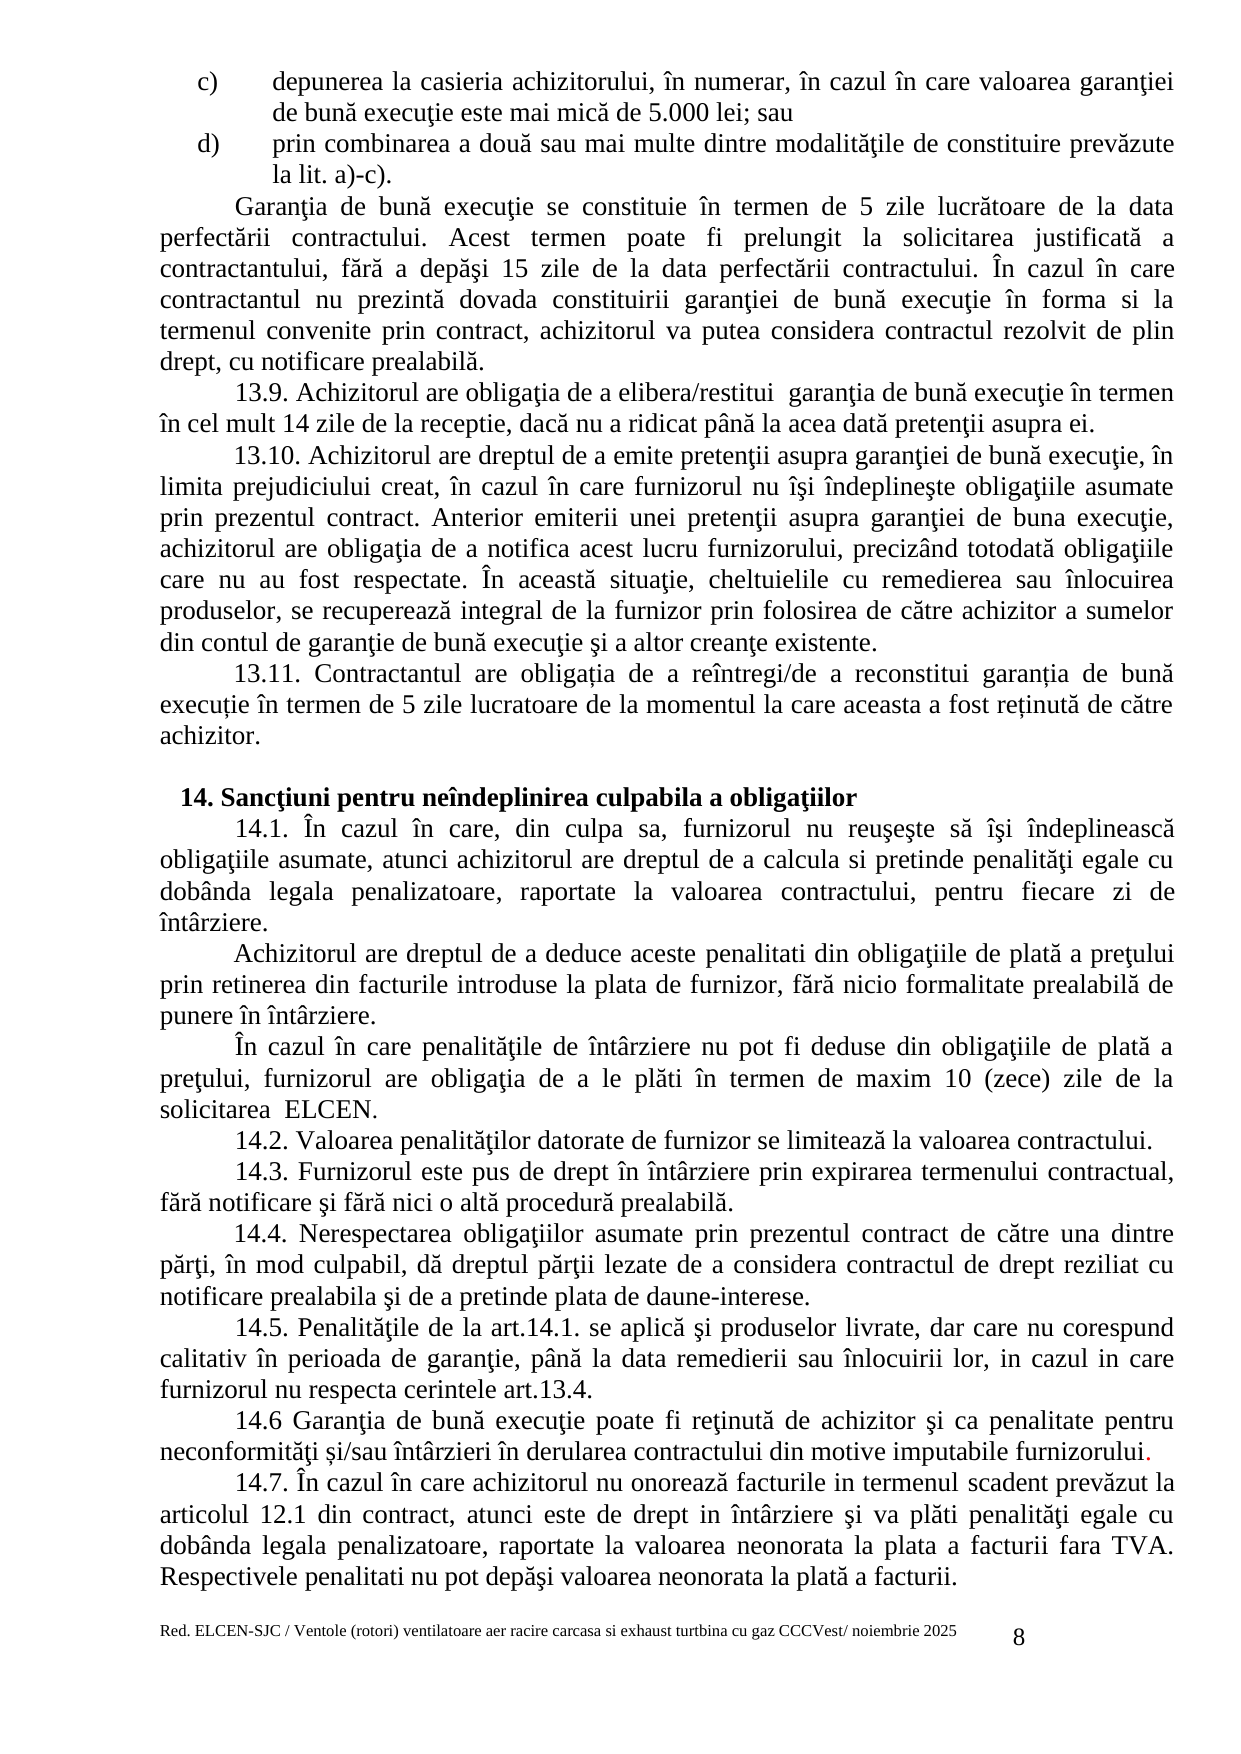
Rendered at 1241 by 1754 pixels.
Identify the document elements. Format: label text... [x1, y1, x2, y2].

text 13.10. Achizitorul are dreptul de a emite pretenţii asupra garanţiei de bună execuţie, în limita prejudiciului creat, în cazul în care furnizorul nu îşi îndeplineşte obligaţiile asumate prin prezentul contract. Anterior emiterii unei pretenţii asupra garanţiei de buna execuţie, achizitorul are obligaţia de a notifica acest lucru furnizorului, precizând totodată obligaţiile care nu au fost respectate. În această situaţie, cheltuielile cu remedierea sau înlocuirea produselor, se recuperează integral de la furnizor prin folosirea de către achizitor a sumelor din contul de garanţie de bună execuţie şi a altor creanţe existente. [159, 439, 1175, 657]
text 14.1. În cazul în care, din culpa sa, furnizorul nu reuşeşte să îşi îndeplinească obligaţiile asumate, atunci achizitorul are dreptul de a calcula si pretinde penalităţi egale cu dobânda legala penalizatoare, raportate la valoarea contractului, pentru fiecare zi de întârziere. [159, 812, 1175, 937]
text 14. Sancţiuni pentru neîndeplinirea culpabila a obligaţiilor [159, 781, 1175, 812]
text Garanţia de bună execuţie se constituie în termen de 5 zile lucrătoare de la data perfectării contractului. Acest termen poate fi prelungit la solicitarea justificată a contractantului, fără a depăşi 15 zile de la data perfectării contractului. În cazul în care contractantul nu prezintă dovada constituirii garanţiei de bună execuţie în forma si la termenul convenite prin contract, achizitorul va putea considera contractul rezolvit de plin drept, cu notificare prealabilă. [159, 189, 1175, 376]
text 14.6 Garanţia de bună execuţie poate fi reţinută de achizitor şi ca penalitate pentru neconformităţi și/sau întârzieri în derularea contractului din motive imputabile furnizorului. [159, 1404, 1175, 1467]
text În cazul în care penalităţile de întârziere nu pot fi deduse din obligaţiile de plată a preţului, furnizorul are obligaţia de a le plăti în termen de maxim 10 (zece) zile de la solicitarea ELCEN. [159, 1031, 1175, 1124]
text 14.3. Furnizorul este pus de drept în întârziere prin expirarea termenului contractual, fără notificare şi fără nici o altă procedură prealabilă. [159, 1155, 1175, 1217]
list prin combinarea a două sau mai multe dintre modalităţile de constituire prevăzute la lit. a)-c). [197, 127, 1175, 189]
list depunerea la casieria achizitorului, în numerar, în cazul în care valoarea garanţiei de bună execuţie este mai mică de 5.000 lei; sau [197, 65, 1175, 127]
text 14.2. Valoarea penalităţilor datorate de furnizor se limitează la valoarea contractului. [159, 1124, 1175, 1155]
text Achizitorul are dreptul de a deduce aceste penalitati din obligaţiile de plată a preţului prin retinerea din facturile introduse la plata de furnizor, fără nicio formalitate prealabilă de punere în întârziere. [159, 937, 1175, 1031]
text 14.5. Penalităţile de la art.14.1. se aplică şi produselor livrate, dar care nu corespund calitativ în perioada de garanţie, până la data remedierii sau înlocuirii lor, in cazul in care furnizorul nu respecta cerintele art.13.4. [159, 1311, 1175, 1404]
text 14.7. În cazul în care achizitorul nu onorează facturile in termenul scadent prevăzut la articolul 12.1 din contract, atunci este de drept in întârziere şi va plăti penalităţi egale cu dobânda legala penalizatoare, raportate la valoarea neonorata la plata a facturii fara TVA. Respectivele penalitati nu pot depăşi valoarea neonorata la plată a facturii. [159, 1467, 1175, 1591]
text 14.4. Nerespectarea obligaţiilor asumate prin prezentul contract de către una dintre părţi, în mod culpabil, dă dreptul părţii lezate de a considera contractul de drept reziliat cu notificare prealabila şi de a pretinde plata de daune-interese. [159, 1217, 1175, 1311]
text 13.9. Achizitorul are obligaţia de a elibera/restitui garanţia de bună execuţie în termen în cel mult 14 zile de la receptie, dacă nu a ridicat până la acea dată pretenţii asupra ei. [159, 376, 1175, 439]
list 13.11. Contractantul are obligația de a reîntregi/de a reconstitui garanția de bună execuție în termen de 5 zile lucratoare de la momentul la care aceasta a fost reținută de către achizitor. [159, 657, 1175, 750]
